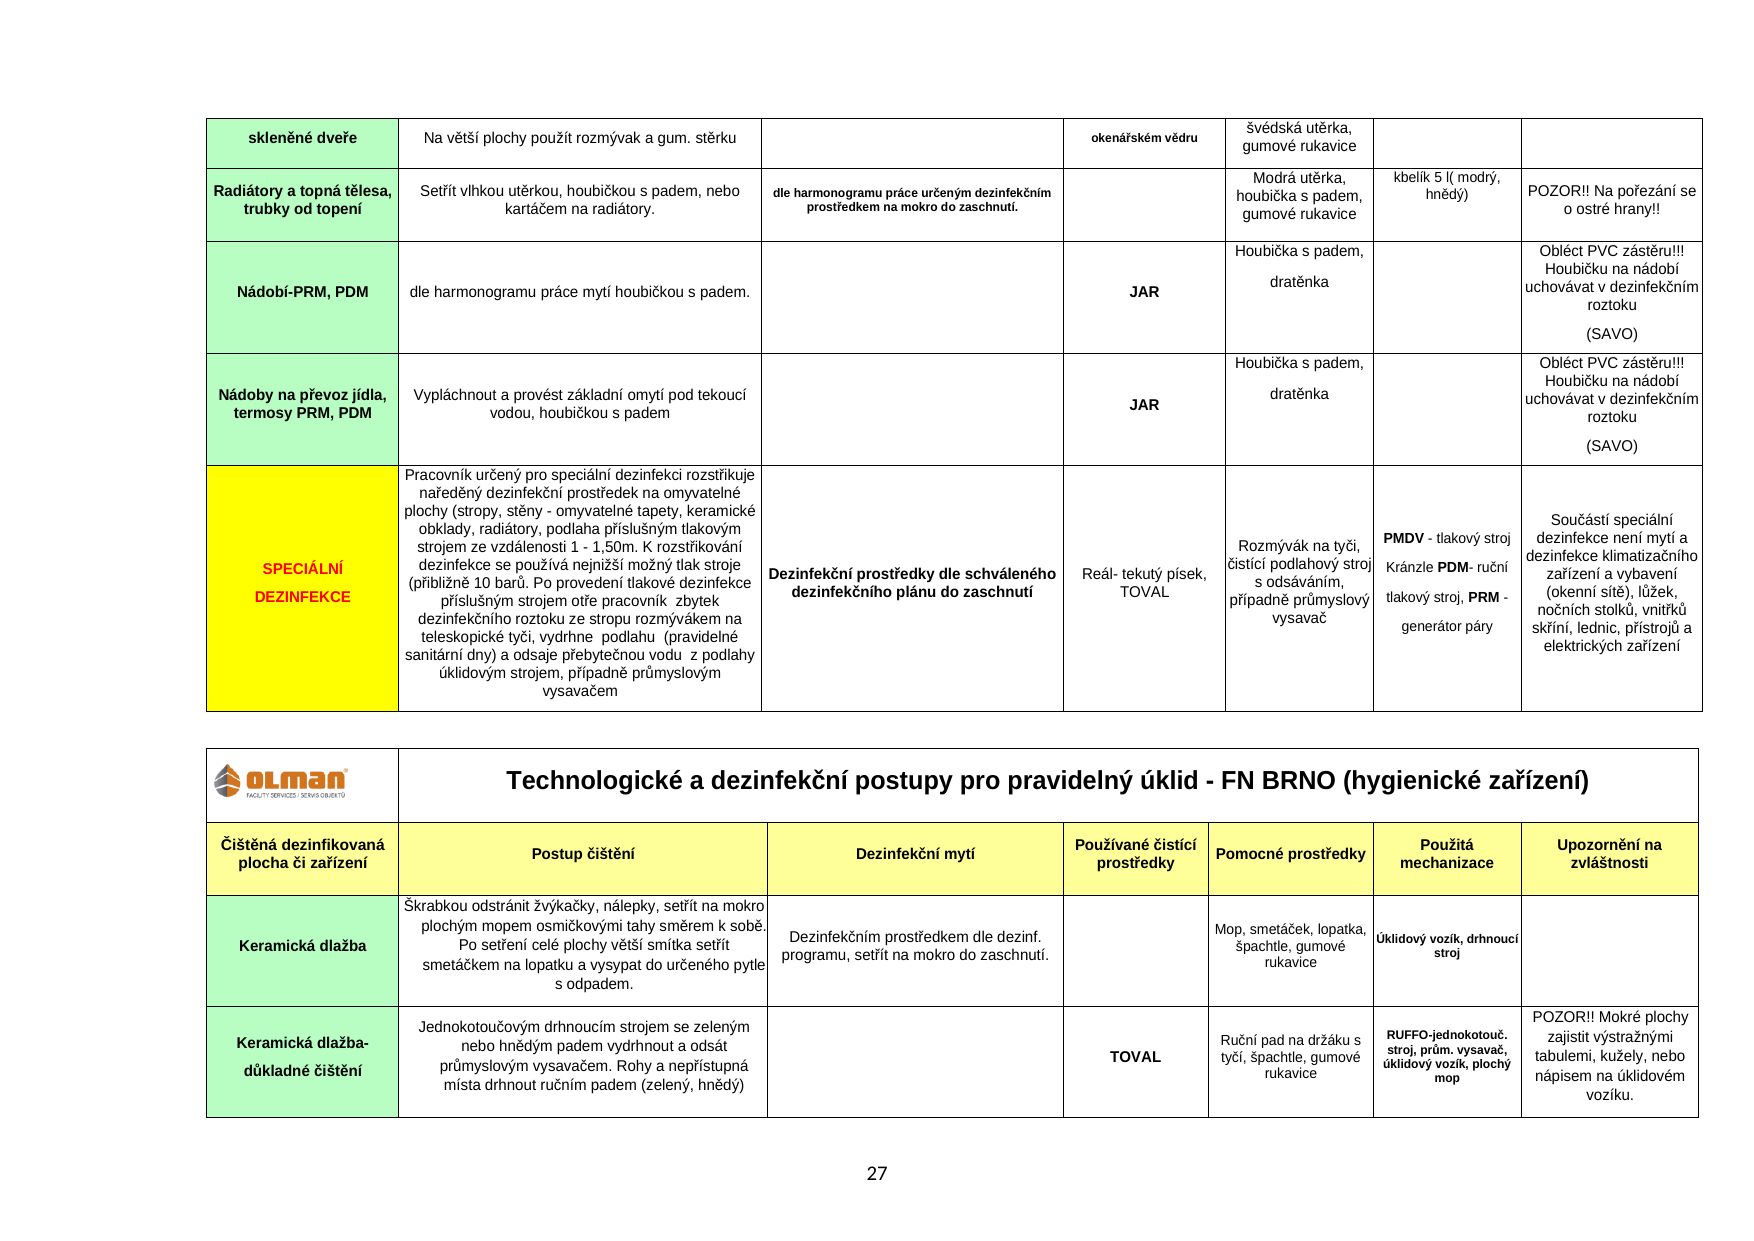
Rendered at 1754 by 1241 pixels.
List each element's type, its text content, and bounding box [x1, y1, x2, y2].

table_cell Dezinfekční prostředky dle schváleného dezinfekčního plánu do zaschnutí [762, 466, 1063, 711]
table_cell Vypláchnout a provést základní omytí pod tekoucí vodou, houbičkou s padem [399, 354, 761, 465]
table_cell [399, 119, 761, 168]
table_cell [1374, 119, 1521, 168]
table_cell Setřít vlhkou utěrkou, houbičkou s padem, nebo kartáčem na radiátory. [399, 169, 761, 241]
table_cell kbelík 5 l( modrý, hnědý) [1374, 169, 1521, 241]
table_cell [1522, 896, 1698, 1006]
table_cell Používané čistící prostředky [1064, 823, 1208, 895]
table_cell Obléct PVC zástěru!!! Houbičku na nádobí uchovávat v dezinfekčním roztoku (SAVO) [1522, 242, 1702, 353]
table_cell Mop, smetáček, lopatka, špachtle, gumové rukavice [1209, 896, 1373, 1006]
table_cell dle harmonogramu práce určeným dezinfekčním prostředkem na mokro do zaschnutí. [762, 169, 1063, 241]
table_cell Jednokotoučovým drhnoucím strojem se zeleným nebo hnědým padem vydrhnout a odsát průmyslovým vysavačem. Rohy a nepřístupná místa drhnout ručním padem (zelený, hnědý) [399, 1007, 767, 1117]
table_cell RUFFO-jednokotouč. stroj, prům. vysavač, úklidový vozík, plochý mop [1374, 1007, 1521, 1117]
table_cell [1374, 354, 1521, 465]
table_header [207, 749, 398, 822]
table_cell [207, 119, 398, 168]
table_cell SPECIÁLNÍ DEZINFEKCE [207, 466, 398, 711]
table_cell POZOR!! Mokré plochy zajistit výstražnými tabulemi, kužely, nebo nápisem na úklidovém vozíku. [1522, 1007, 1698, 1117]
table_cell Modrá utěrka, houbička s padem, gumové rukavice [1226, 169, 1373, 241]
table_cell Rozmývák na tyči, čistící podlahový stroj s odsáváním, případně průmyslový vysavač [1226, 466, 1373, 711]
table_cell Čištěná dezinfikovaná plocha či zařízení [207, 823, 398, 895]
table_cell Nádobí-PRM, PDM [207, 242, 398, 353]
table_cell [762, 119, 1063, 168]
table_cell [762, 242, 1063, 353]
table_cell Pomocné prostředky [1209, 823, 1373, 895]
table_cell Použitá mechanizace [1374, 823, 1521, 895]
table_cell POZOR!! Na pořezání se o ostré hrany!! [1522, 169, 1702, 241]
table_cell PMDV - tlakový stroj Kránzle PDM- ruční tlakový stroj, PRM - generátor páry [1374, 466, 1521, 711]
table_cell Houbička s padem, dratěnka [1226, 242, 1373, 353]
table_cell Součástí speciální dezinfekce není mytí a dezinfekce klimatizačního zařízení a vybavení (okenní sítě), lůžek, nočních stolků, vnitřků skříní, lednic, přístrojů a elektrických zařízení [1522, 466, 1702, 711]
table_cell dle harmonogramu práce mytí houbičkou s padem. [399, 242, 761, 353]
table_header Technologické a dezinfekční postupy pro pravidelný úklid - FN BRNO (hygienické zařízení) [399, 749, 1698, 822]
table_cell Úklidový vozík, drhnoucí stroj [1374, 896, 1521, 1006]
table_cell [1064, 169, 1225, 241]
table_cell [1226, 119, 1373, 168]
table_cell TOVAL [1064, 1007, 1208, 1117]
table_cell Obléct PVC zástěru!!! Houbičku na nádobí uchovávat v dezinfekčním roztoku (SAVO) [1522, 354, 1702, 465]
table_cell Škrabkou odstránit žvýkačky, nálepky, setřít na mokro plochým mopem osmičkovými tahy směrem k sobě. Po setření celé plochy větší smítka setřít smetáčkem na lopatku a vysypat do určeného pytle s odpadem. [399, 896, 767, 1006]
table_cell Houbička s padem, dratěnka [1226, 354, 1373, 465]
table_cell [1522, 119, 1702, 168]
table_cell JAR [1064, 354, 1225, 465]
table_cell Upozornění na zvláštnosti [1522, 823, 1698, 895]
table_cell Nádoby na převoz jídla, termosy PRM, PDM [207, 354, 398, 465]
table_cell [1374, 242, 1521, 353]
table_cell Ruční pad na držáku s tyčí, špachtle, gumové rukavice [1209, 1007, 1373, 1117]
picture [206, 755, 358, 808]
table_cell Dezinfekční mytí [768, 823, 1063, 895]
table_cell Pracovník určený pro speciální dezinfekci rozstřikuje naředěný dezinfekční prostředek na omyvatelné plochy (stropy, stěny - omyvatelné tapety, keramické obklady, radiátory, podlaha příslušným tlakovým strojem ze vzdálenosti 1 - 1,50m. K rozstřikování dezinfekce se používá nejnižší možný tlak stroje (přibližně 10 barů. Po provedení tlakové dezinfekce příslušným strojem otře pracovník zbytek dezinfekčního roztoku ze stropu rozmývákem na teleskopické tyči, vydrhne podlahu (pravidelné sanitární dny) a odsaje přebytečnou vodu z podlahy úklidovým strojem, případně průmyslovým vysavačem [399, 466, 761, 711]
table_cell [1064, 119, 1225, 168]
table_cell Dezinfekčním prostředkem dle dezinf. programu, setřít na mokro do zaschnutí. [768, 896, 1063, 1006]
table_cell [1064, 896, 1208, 1006]
table_cell Keramická dlažba [207, 896, 398, 1006]
table_cell Reál- tekutý písek, TOVAL [1064, 466, 1225, 711]
table_cell [768, 1007, 1063, 1117]
table_cell [762, 354, 1063, 465]
table_cell Postup čištění [399, 823, 767, 895]
table_cell Radiátory a topná tělesa, trubky od topení [207, 169, 398, 241]
table_cell Keramická dlažba- důkladné čištění [207, 1007, 398, 1117]
table_cell JAR [1064, 242, 1225, 353]
